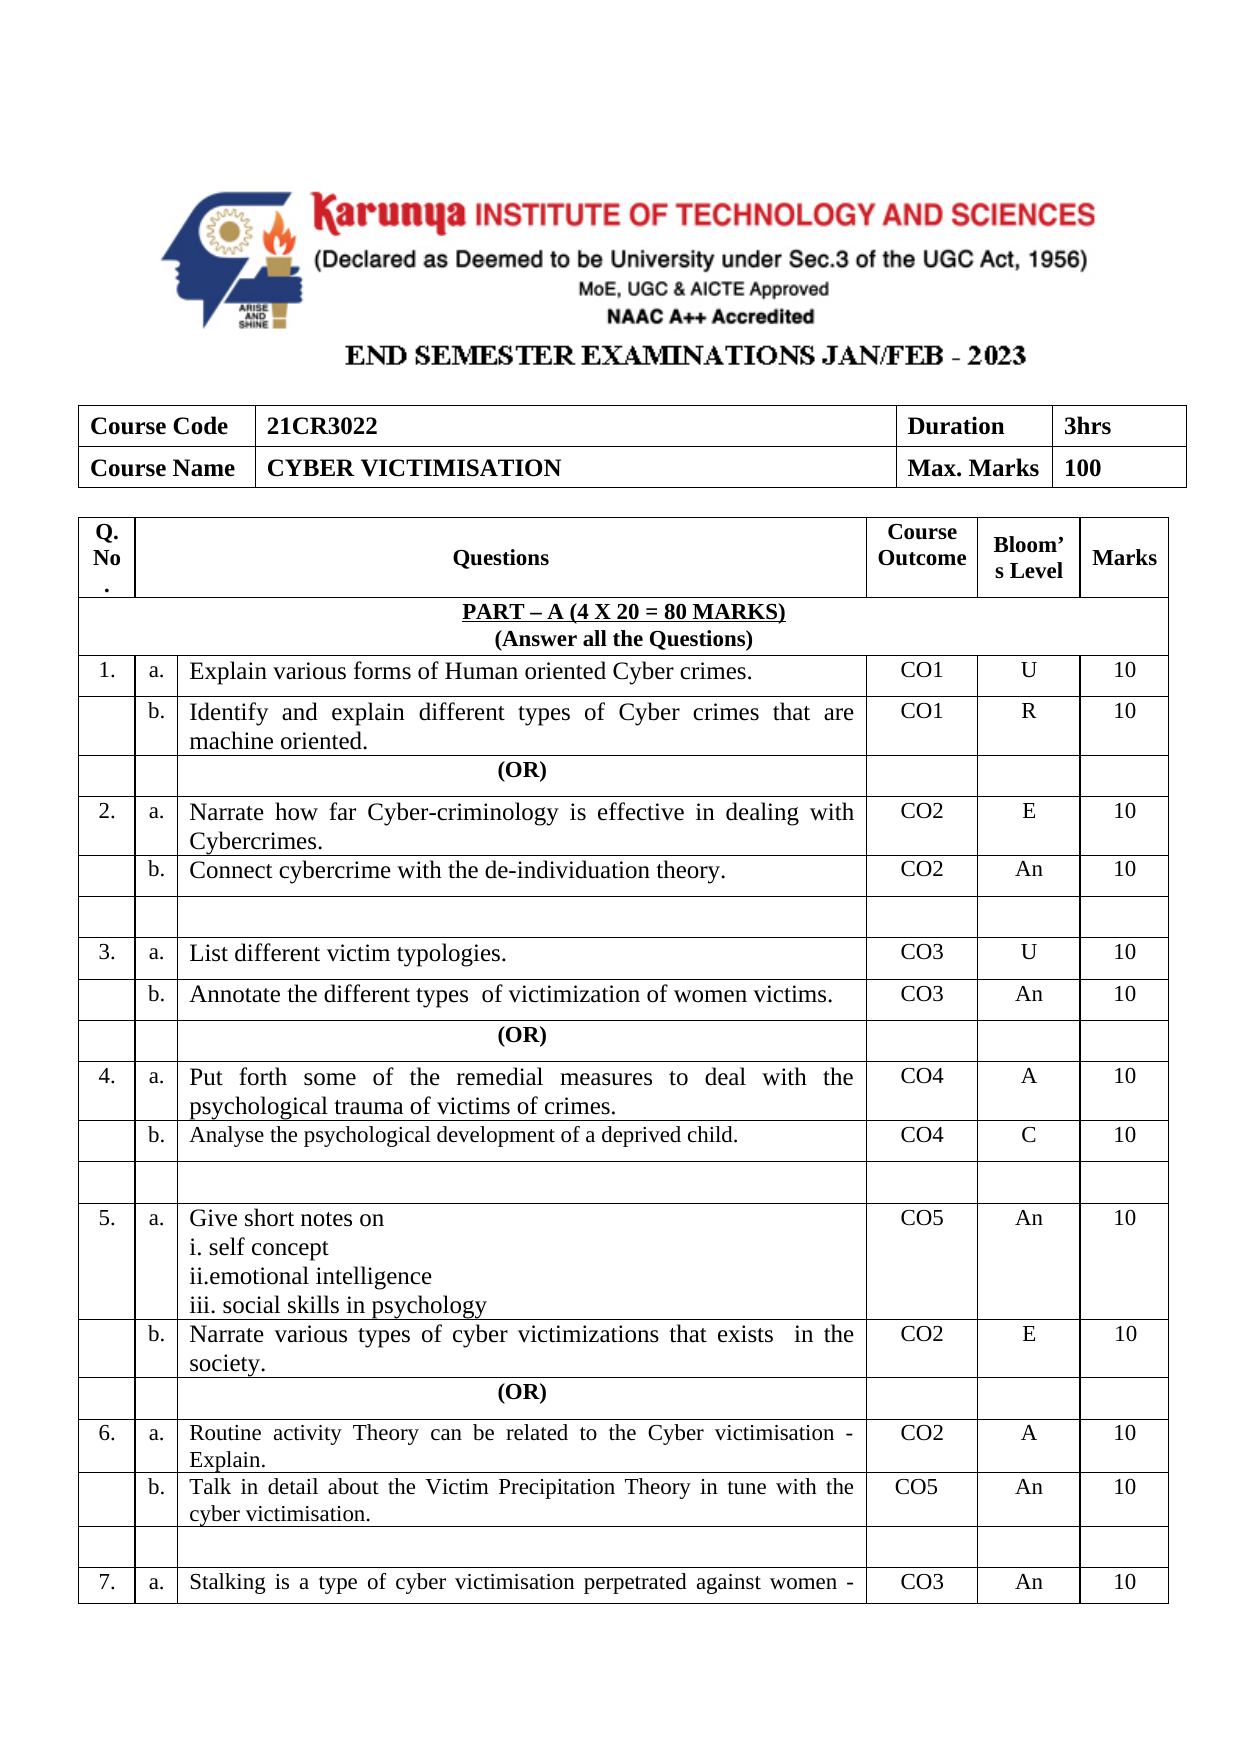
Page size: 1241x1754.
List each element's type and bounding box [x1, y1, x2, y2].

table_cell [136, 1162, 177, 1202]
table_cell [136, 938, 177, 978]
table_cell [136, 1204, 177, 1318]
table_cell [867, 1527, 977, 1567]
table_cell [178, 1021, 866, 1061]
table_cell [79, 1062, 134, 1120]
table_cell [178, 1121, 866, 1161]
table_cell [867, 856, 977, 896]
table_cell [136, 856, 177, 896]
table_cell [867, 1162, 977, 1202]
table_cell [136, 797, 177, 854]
picture [155, 178, 1115, 376]
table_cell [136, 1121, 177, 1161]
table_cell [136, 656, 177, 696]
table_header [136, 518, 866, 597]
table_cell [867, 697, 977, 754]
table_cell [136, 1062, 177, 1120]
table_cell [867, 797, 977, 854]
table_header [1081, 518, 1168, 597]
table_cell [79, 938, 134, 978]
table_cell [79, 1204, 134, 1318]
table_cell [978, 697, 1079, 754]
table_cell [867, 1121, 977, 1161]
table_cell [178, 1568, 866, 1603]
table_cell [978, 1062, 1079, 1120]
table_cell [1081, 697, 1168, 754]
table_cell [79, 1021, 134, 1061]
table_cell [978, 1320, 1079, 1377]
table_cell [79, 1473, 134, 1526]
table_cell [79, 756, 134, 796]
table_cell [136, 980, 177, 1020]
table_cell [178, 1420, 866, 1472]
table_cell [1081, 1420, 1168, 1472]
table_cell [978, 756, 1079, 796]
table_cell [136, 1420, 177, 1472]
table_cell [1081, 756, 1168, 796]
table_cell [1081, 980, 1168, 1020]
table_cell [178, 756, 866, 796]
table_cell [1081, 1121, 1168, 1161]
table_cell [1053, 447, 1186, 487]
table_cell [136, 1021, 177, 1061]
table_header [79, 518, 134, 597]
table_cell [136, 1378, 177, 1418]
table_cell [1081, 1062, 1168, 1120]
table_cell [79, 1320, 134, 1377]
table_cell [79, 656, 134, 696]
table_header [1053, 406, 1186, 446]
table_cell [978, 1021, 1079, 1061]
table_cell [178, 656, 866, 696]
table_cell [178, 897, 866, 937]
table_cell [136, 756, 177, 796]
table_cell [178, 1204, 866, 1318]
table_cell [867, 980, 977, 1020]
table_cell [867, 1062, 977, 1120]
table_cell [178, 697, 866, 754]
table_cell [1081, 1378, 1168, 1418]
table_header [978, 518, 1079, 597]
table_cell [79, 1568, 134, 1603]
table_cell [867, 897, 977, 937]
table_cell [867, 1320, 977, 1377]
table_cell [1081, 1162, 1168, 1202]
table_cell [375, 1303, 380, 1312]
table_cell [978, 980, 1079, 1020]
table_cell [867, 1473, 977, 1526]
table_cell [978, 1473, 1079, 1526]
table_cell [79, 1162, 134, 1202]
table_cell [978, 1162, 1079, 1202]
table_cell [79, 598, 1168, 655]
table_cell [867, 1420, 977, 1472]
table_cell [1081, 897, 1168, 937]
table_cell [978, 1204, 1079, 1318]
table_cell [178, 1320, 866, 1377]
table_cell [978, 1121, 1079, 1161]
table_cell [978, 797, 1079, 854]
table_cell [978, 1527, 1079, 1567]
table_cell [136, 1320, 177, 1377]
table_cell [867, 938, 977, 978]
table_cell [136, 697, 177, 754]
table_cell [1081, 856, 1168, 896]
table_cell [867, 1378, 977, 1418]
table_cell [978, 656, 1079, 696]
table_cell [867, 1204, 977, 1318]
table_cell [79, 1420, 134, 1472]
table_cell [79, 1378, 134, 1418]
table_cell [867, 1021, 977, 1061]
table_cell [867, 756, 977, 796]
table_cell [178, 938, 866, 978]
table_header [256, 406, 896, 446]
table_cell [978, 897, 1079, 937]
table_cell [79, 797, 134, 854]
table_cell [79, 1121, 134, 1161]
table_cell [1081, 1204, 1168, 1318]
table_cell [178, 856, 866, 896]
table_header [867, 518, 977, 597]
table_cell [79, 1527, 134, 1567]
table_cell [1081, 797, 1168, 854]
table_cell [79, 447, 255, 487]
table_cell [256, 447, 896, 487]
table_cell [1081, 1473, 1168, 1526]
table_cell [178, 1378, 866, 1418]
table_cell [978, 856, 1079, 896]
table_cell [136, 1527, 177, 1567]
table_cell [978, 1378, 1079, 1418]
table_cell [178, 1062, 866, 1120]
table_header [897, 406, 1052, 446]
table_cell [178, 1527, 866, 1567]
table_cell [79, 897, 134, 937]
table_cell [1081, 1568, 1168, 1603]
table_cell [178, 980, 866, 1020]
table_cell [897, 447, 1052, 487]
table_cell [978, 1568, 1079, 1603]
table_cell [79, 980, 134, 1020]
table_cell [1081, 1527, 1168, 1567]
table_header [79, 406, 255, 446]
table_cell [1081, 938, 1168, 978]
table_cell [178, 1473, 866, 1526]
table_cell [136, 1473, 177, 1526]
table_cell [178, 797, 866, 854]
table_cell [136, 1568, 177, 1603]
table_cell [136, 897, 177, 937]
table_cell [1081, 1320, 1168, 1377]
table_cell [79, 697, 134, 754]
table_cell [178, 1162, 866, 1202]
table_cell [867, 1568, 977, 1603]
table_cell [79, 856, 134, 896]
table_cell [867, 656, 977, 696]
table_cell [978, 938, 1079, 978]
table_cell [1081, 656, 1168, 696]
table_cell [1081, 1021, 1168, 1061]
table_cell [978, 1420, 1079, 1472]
